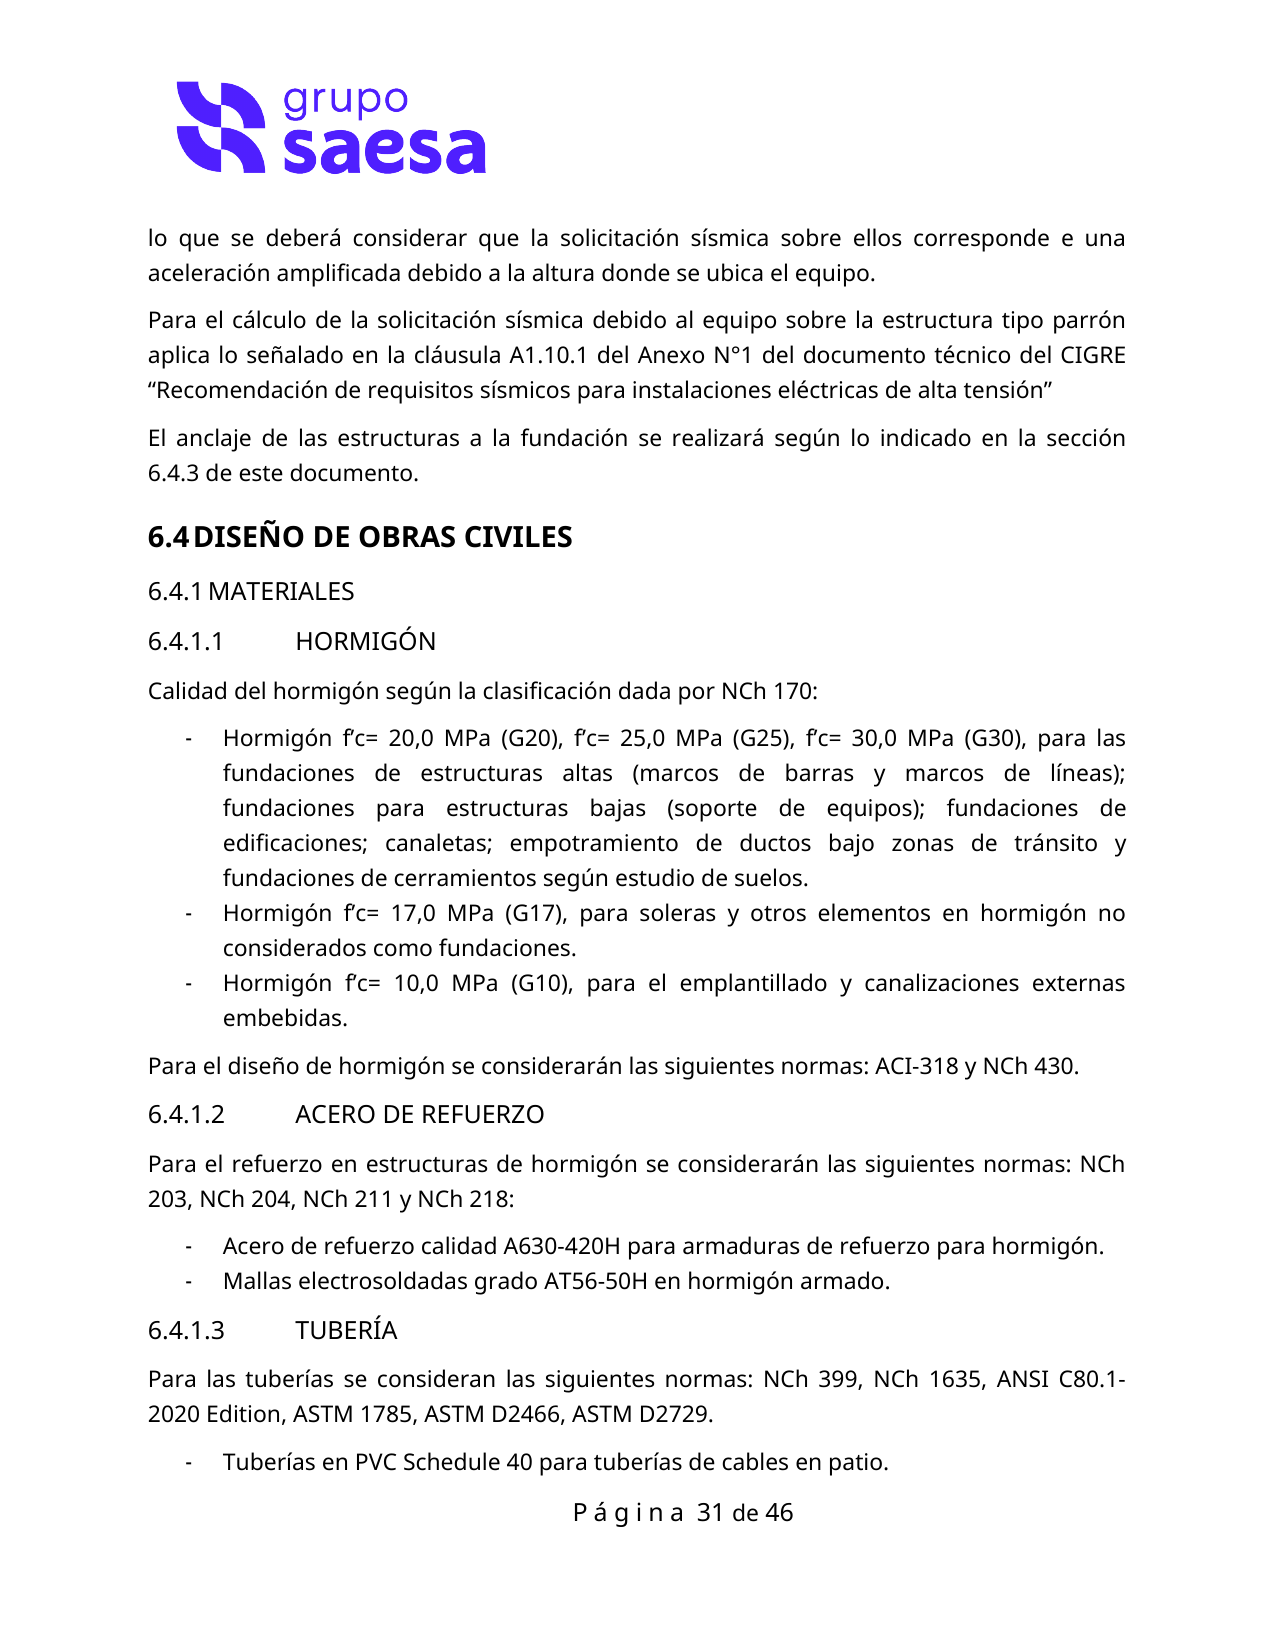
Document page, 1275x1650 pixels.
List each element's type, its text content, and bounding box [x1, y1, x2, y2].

list Mallas electrosoldadas grado AT56-50H en hormigón armado. [185, 1265, 1127, 1296]
list Tuberías en PVC Schedule 40 para tuberías de cables en patio. [185, 1446, 1127, 1477]
text Para el cálculo de la solicitación sísmica debido al equipo sobre la estructura tipo parrón aplica lo señalado en la cláusula A1.10.1 del Anexo N°1 del documento técnico del CIGRE “Recomendación de requisitos sísmicos para instalaciones eléctricas de alta tensión” [148, 304, 1127, 405]
subtitle HORMIGÓN [148, 624, 1127, 658]
text El anclaje de las estructuras a la fundación se realizará según lo indicado en la sección 6.4.3 de este documento. [148, 421, 1127, 488]
subtitle MATERIALES [148, 573, 1127, 607]
subtitle ACERO DE REFUERZO [148, 1097, 1127, 1131]
list Hormigón f’c= 10,0 MPa (G10), para el emplantillado y canalizaciones externas embebidas. [185, 967, 1127, 1033]
text Para el diseño de hormigón se considerarán las siguientes normas: ACI-318 y NCh 430. [148, 1049, 1127, 1081]
text Para las tuberías se consideran las siguientes normas: NCh 399, NCh 1635, ANSI C80.1-2020 Edition, ASTM 1785, ASTM D2466, ASTM D2729. [148, 1363, 1127, 1429]
subtitle TUBERÍA [148, 1313, 1127, 1347]
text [148, 221, 1127, 288]
text Calidad del hormigón según la clasificación dada por NCh 170: [148, 674, 1127, 706]
list Hormigón f’c= 20,0 MPa (G20), f’c= 25,0 MPa (G25), f’c= 30,0 MPa (G30), para las fundaciones de estructuras altas (marcos de barras y marcos de líneas); fundaciones para estructuras bajas (soporte de equipos); fundaciones de edificaciones; canaletas; empotramiento de ductos bajo zonas de tránsito y fundaciones de cerramientos según estudio de suelos. [185, 722, 1127, 893]
list Acero de refuerzo calidad A630-420H para armaduras de refuerzo para hormigón. [185, 1230, 1127, 1261]
list Hormigón f’c= 17,0 MPa (G17), para soleras y otros elementos en hormigón no considerados como fundaciones. [185, 897, 1127, 963]
subtitle DISEÑO DE OBRAS CIVILES [148, 516, 1127, 556]
text Para el refuerzo en estructuras de hormigón se considerarán las siguientes normas: NCh 203, NCh 204, NCh 211 y NCh 218: [148, 1148, 1127, 1214]
